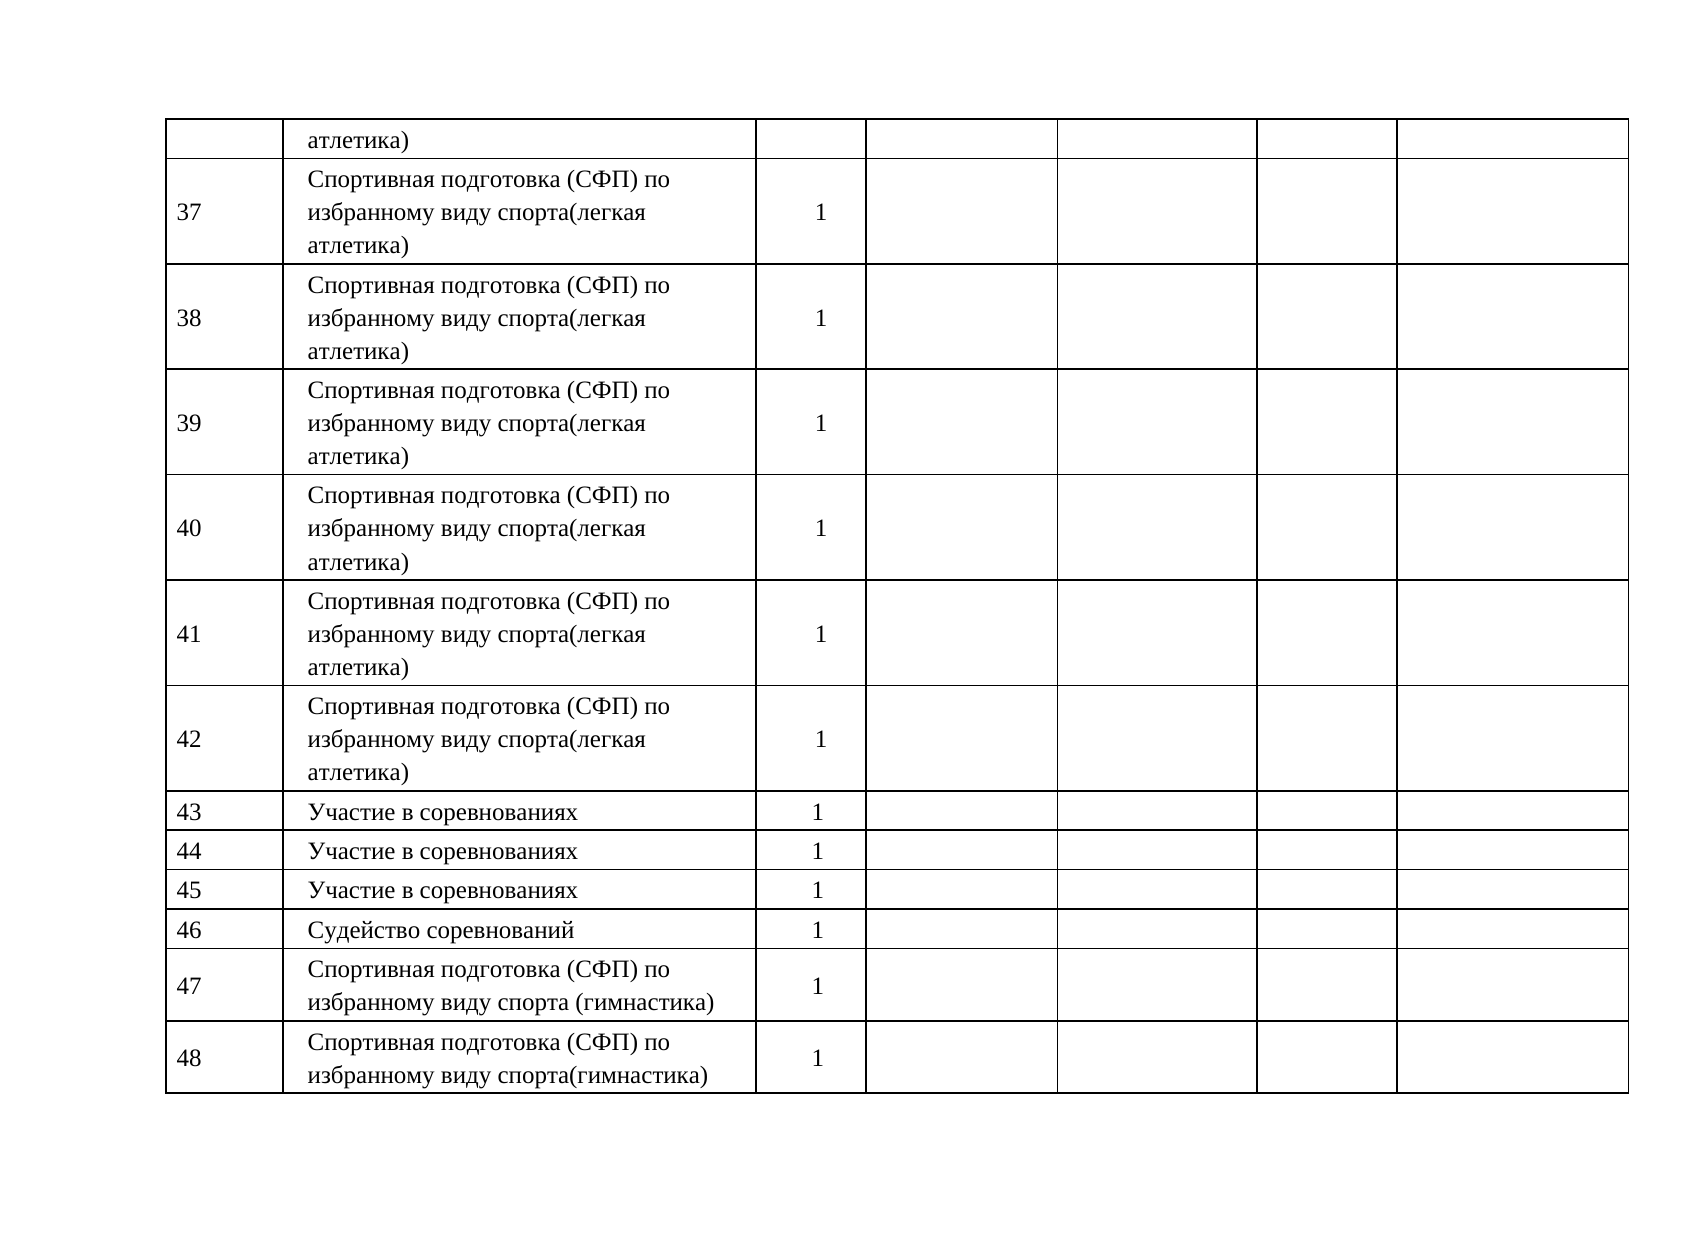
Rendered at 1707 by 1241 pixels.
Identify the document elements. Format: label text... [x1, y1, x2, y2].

table_cell [1398, 370, 1628, 474]
table_cell Участие в соревнованиях [284, 792, 755, 829]
table_cell [1058, 581, 1256, 684]
table_cell [867, 792, 1057, 829]
table_cell [1258, 792, 1396, 829]
table_cell [1058, 370, 1256, 474]
table_cell 36 [167, 120, 282, 157]
table_cell [867, 831, 1057, 869]
table_cell [1398, 581, 1628, 684]
table_cell Судейство соревнований [284, 910, 755, 947]
table_cell [867, 870, 1057, 908]
table_cell [1258, 910, 1396, 947]
table_cell [1058, 686, 1256, 790]
table_cell [1398, 831, 1628, 869]
table_cell 43 [167, 792, 282, 829]
table_cell [1398, 120, 1628, 157]
table_cell 42 [167, 686, 282, 790]
table_cell [1058, 910, 1256, 947]
table_cell 1 [757, 370, 865, 474]
table_cell 1 [757, 686, 865, 790]
table_cell [1258, 475, 1396, 579]
table_cell [1258, 949, 1396, 1020]
table_cell [1058, 1022, 1256, 1092]
table_cell 44 [167, 831, 282, 869]
table_cell Спортивная подготовка (СФП) по избранному виду спорта(легкая атлетика) [284, 370, 755, 474]
table_cell 41 [167, 581, 282, 684]
table_cell 1 [757, 792, 865, 829]
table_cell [284, 159, 755, 263]
table_cell [1398, 949, 1628, 1020]
table_cell [1398, 475, 1628, 579]
table_cell 1 [757, 120, 865, 157]
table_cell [284, 120, 755, 157]
table_cell [1258, 370, 1396, 474]
table_cell [1058, 792, 1256, 829]
table_cell Участие в соревнованиях [284, 870, 755, 908]
table_cell Спортивная подготовка (СФП) по избранному виду спорта(легкая атлетика) [284, 475, 755, 579]
table_cell 1 [757, 870, 865, 908]
table_cell [1398, 870, 1628, 908]
table_cell 1 [757, 475, 865, 579]
table_cell [1258, 1022, 1396, 1092]
table_cell [867, 370, 1057, 474]
table_cell 37 [167, 159, 282, 263]
table_cell [1058, 949, 1256, 1020]
table_cell 1 [757, 265, 865, 368]
table_cell Спортивная подготовка (СФП) по избранному виду спорта (гимнастика) [284, 949, 755, 1020]
table_cell [867, 686, 1057, 790]
table_cell [867, 949, 1057, 1020]
table_cell [1398, 159, 1628, 263]
table_cell [867, 581, 1057, 684]
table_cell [284, 1022, 755, 1092]
table_cell [1058, 831, 1256, 869]
table_cell [867, 120, 1057, 157]
table_cell [1258, 831, 1396, 869]
table_cell 40 [167, 475, 282, 579]
table_cell 39 [167, 370, 282, 474]
table_cell [1258, 870, 1396, 908]
table_cell 48 [167, 1022, 282, 1092]
table_cell [1398, 910, 1628, 947]
table_cell [1398, 686, 1628, 790]
table_cell 46 [167, 910, 282, 947]
table_cell 1 [757, 831, 865, 869]
table_cell Участие в соревнованиях [284, 831, 755, 869]
table_cell [1258, 120, 1396, 157]
table_cell [1058, 475, 1256, 579]
table_cell Спортивная подготовка (СФП) по избранному виду спорта(легкая атлетика) [284, 581, 755, 684]
table_cell [867, 159, 1057, 263]
table_cell [867, 265, 1057, 368]
table_cell [1058, 159, 1256, 263]
table_cell 1 [757, 949, 865, 1020]
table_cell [284, 265, 755, 368]
table_cell Спортивная подготовка (СФП) по избранному виду спорта(легкая атлетика) [284, 686, 755, 790]
table_cell [1058, 120, 1256, 157]
table_cell 47 [167, 949, 282, 1020]
table_cell [1258, 686, 1396, 790]
table_cell [1258, 581, 1396, 684]
table_cell [1258, 159, 1396, 263]
table_cell 45 [167, 870, 282, 908]
table_cell [1058, 265, 1256, 368]
table_cell 38 [167, 265, 282, 368]
table_cell [1258, 265, 1396, 368]
table_cell [867, 910, 1057, 947]
table_cell 1 [757, 910, 865, 947]
table_cell [1398, 1022, 1628, 1092]
table_cell [867, 475, 1057, 579]
table_cell [867, 1022, 1057, 1092]
table_cell 1 [757, 1022, 865, 1092]
table_cell 1 [757, 581, 865, 684]
table_cell [1398, 265, 1628, 368]
table_cell [1058, 870, 1256, 908]
table_cell 1 [757, 159, 865, 263]
table_cell [1398, 792, 1628, 829]
